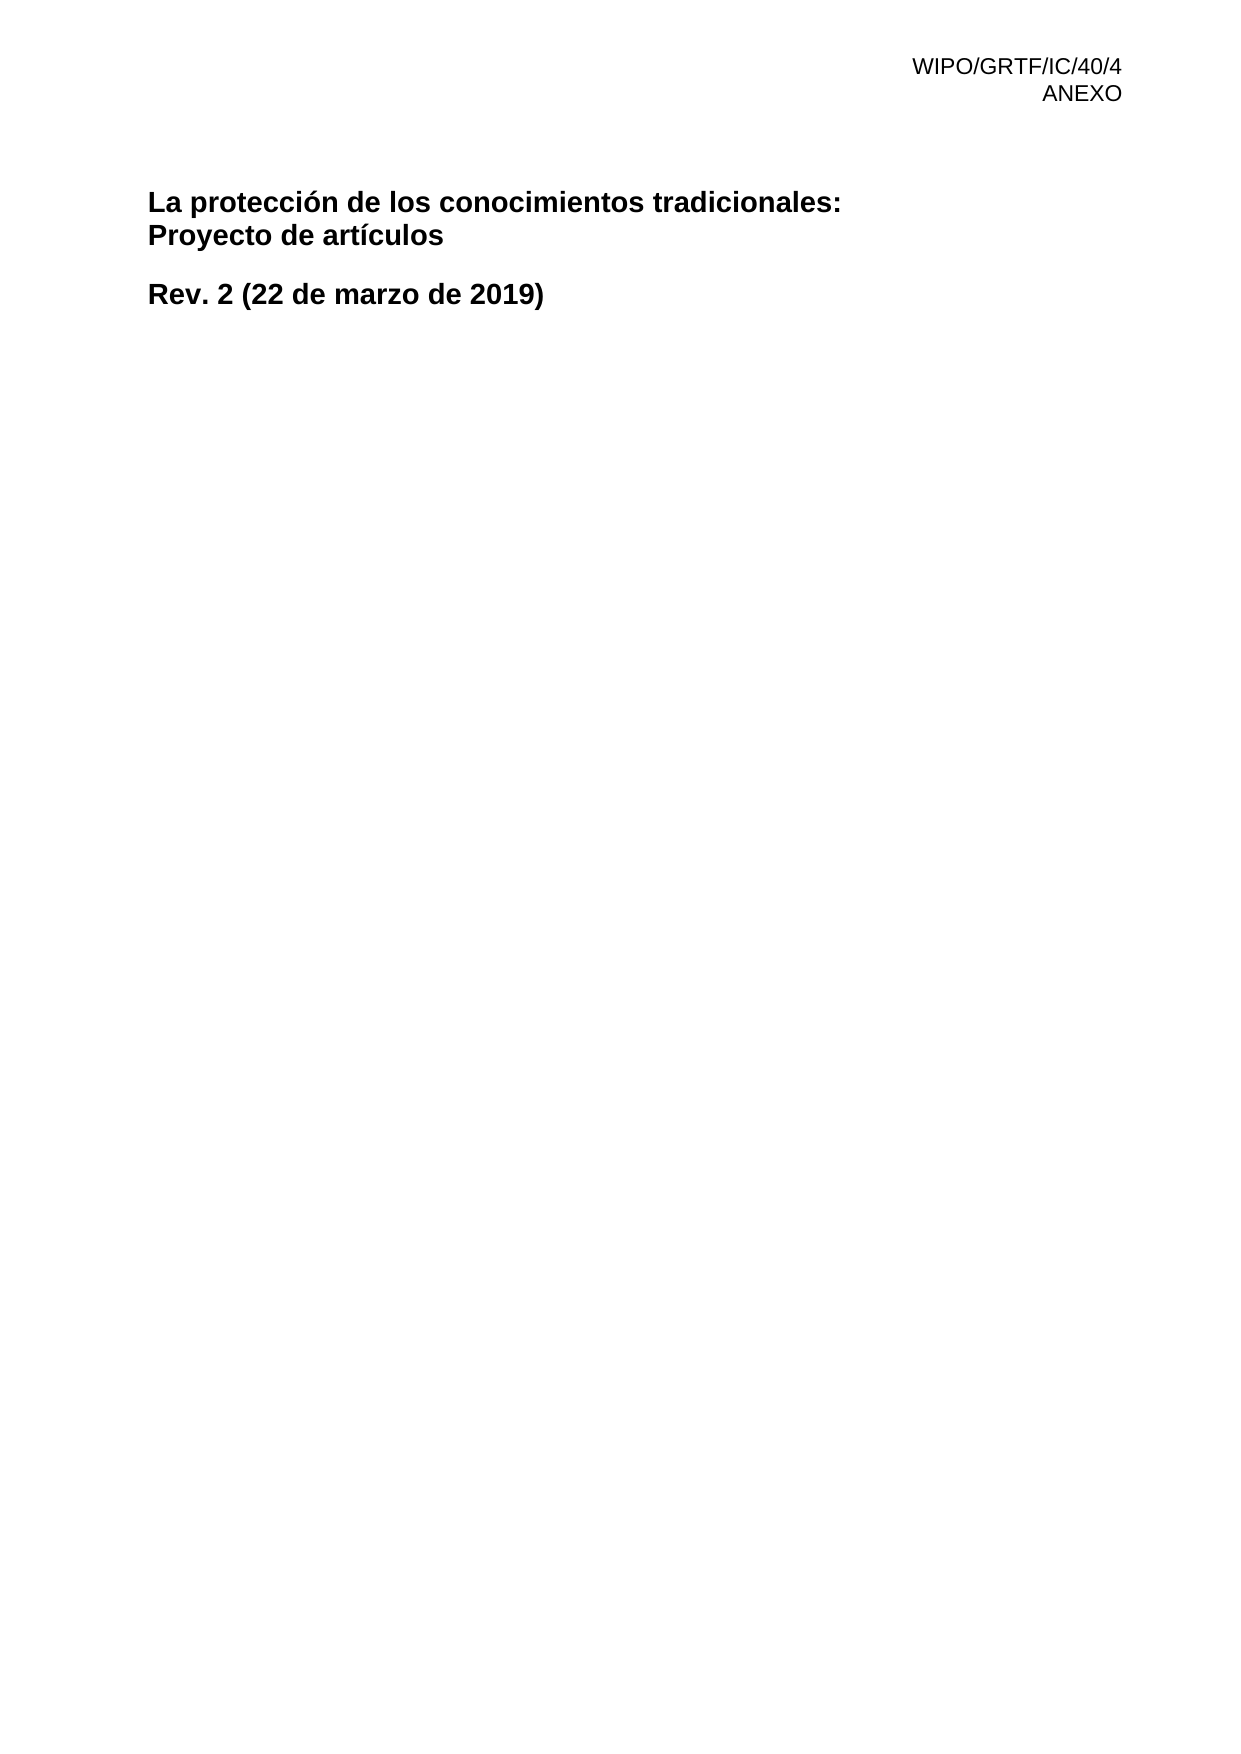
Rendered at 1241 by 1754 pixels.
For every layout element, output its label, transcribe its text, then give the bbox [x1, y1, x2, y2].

text Proyecto de artículos [148, 218, 1122, 252]
text Rev. 2 (22 de marzo de 2019) [148, 277, 1122, 311]
text La protección de los conocimientos tradicionales: [148, 185, 1122, 218]
